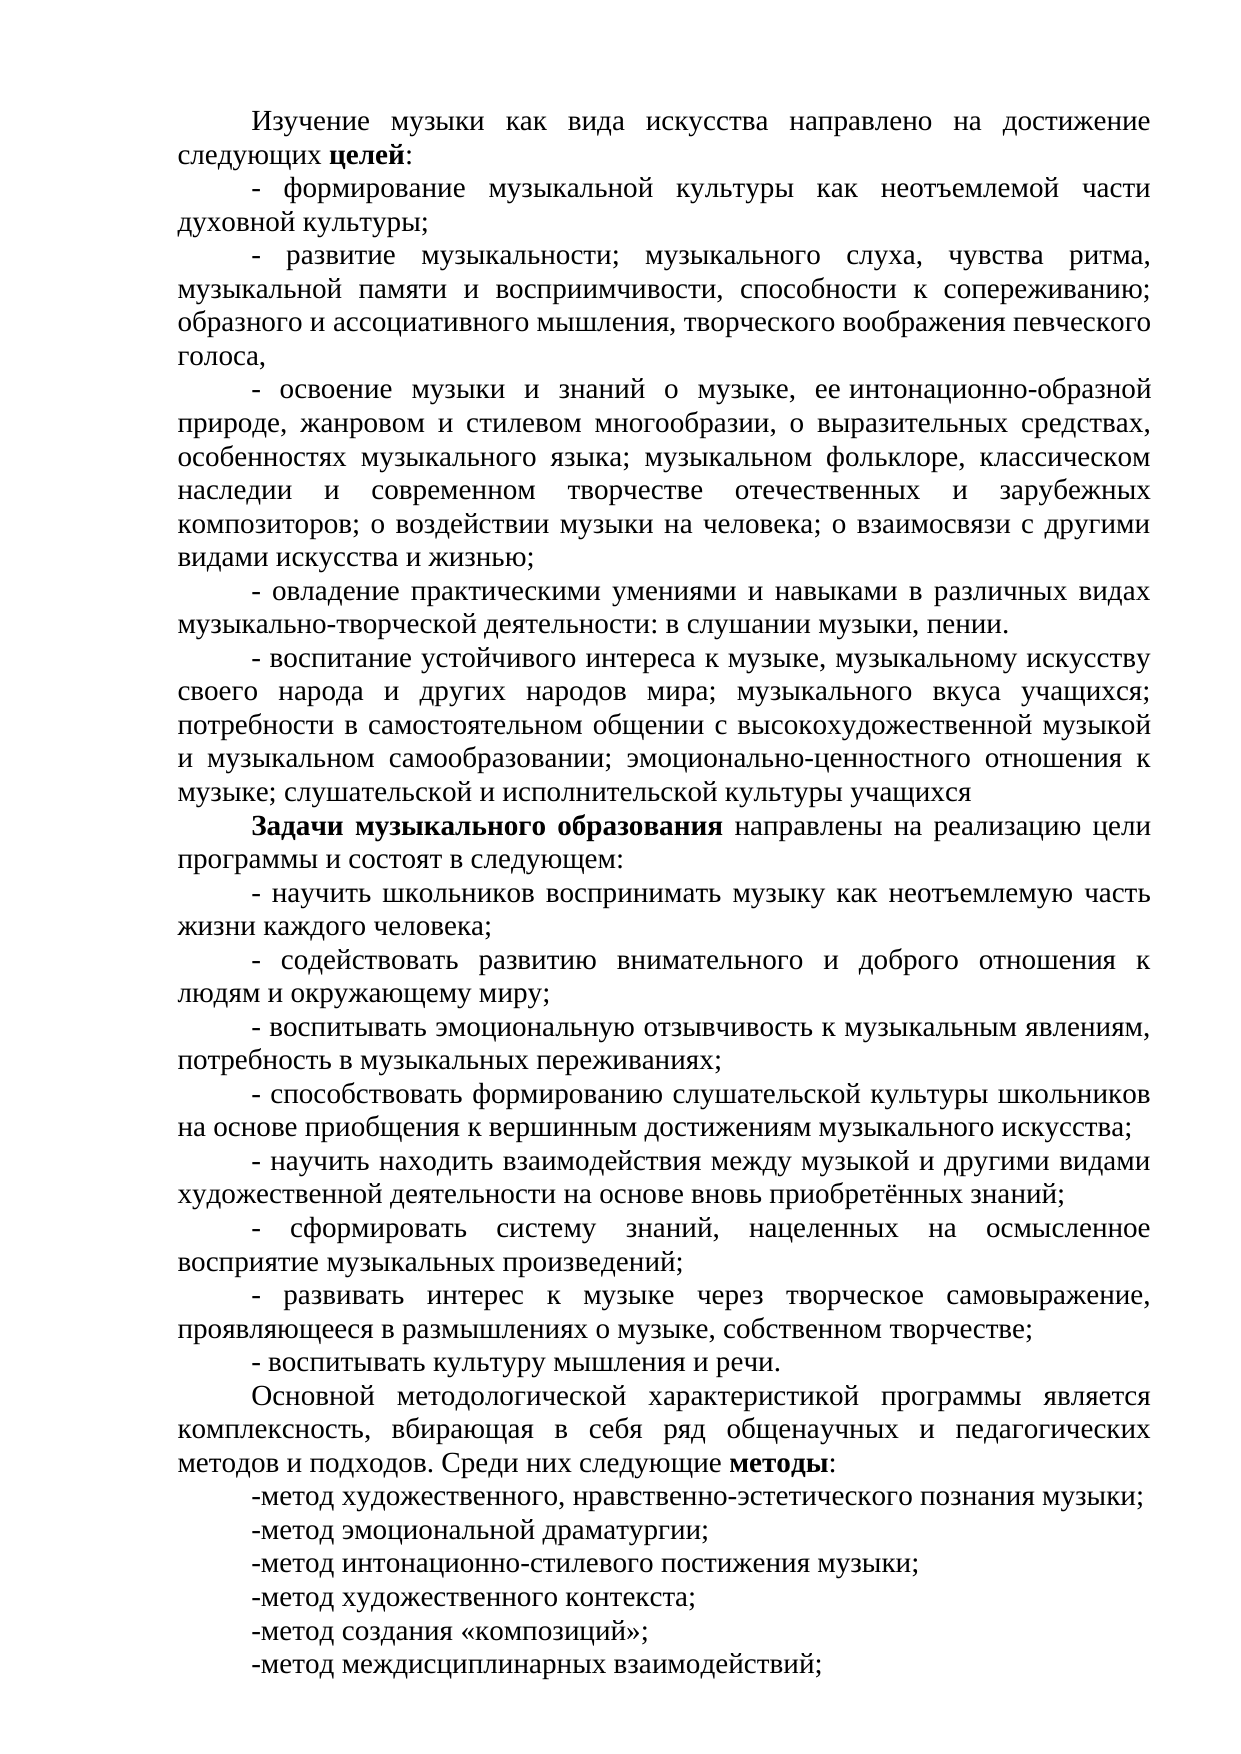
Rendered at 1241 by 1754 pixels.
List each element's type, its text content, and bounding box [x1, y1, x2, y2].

text -метод междисциплинарных взаимодействий; [177, 1646, 1152, 1680]
text - освоение музыки и знаний о музыке, ее интонационно-образной природе, жанровом и стилевом многообразии, о выразительных средствах, особенностях музыкального языка; музыкальном фольклоре, классическом наследии и современном творчестве отечественных и зарубежных композиторов; о воздействии музыки на человека; о взаимосвязи с другими видами искусства и жизнью; [177, 372, 1152, 573]
text -метод эмоциональной драматургии; [177, 1512, 1152, 1546]
text - воспитание устойчивого интереса к музыке, музыкальному искусству своего народа и других народов мира; музыкального вкуса учащихся; потребности в самостоятельном общении с высокохудожественной музыкой и музыкальном самообразовании; эмоционально-ценностного отношения к музыке; слушательской и исполнительской культуры учащихся [177, 640, 1152, 808]
text - способствовать формированию слушательской культуры школьников на основе приобщения к вершинным достижениям музыкального искусства; [177, 1076, 1152, 1143]
text Основной методологической характеристикой программы является комплексность, вбирающая в себя ряд общенаучных и педагогических методов и подходов. Среди них следующие методы: [177, 1378, 1152, 1478]
text - формирование музыкальной культуры как неотъемлемой части духовной культуры; [177, 170, 1152, 237]
text - научить школьников воспринимать музыку как неотъемлемую часть жизни каждого человека; [177, 875, 1152, 942]
text - развивать интерес к музыке через творческое самовыражение, проявляющееся в размышлениях о музыке, собственном творчестве; [177, 1277, 1152, 1344]
text - воспитывать эмоциональную отзывчивость к музыкальным явлениям, потребность в музыкальных переживаниях; [177, 1009, 1152, 1076]
text - сформировать систему знаний, нацеленных на осмысленное восприятие музыкальных произведений; [177, 1210, 1152, 1277]
text - воспитывать культуру мышления и речи. [177, 1344, 1152, 1378]
text -метод художественного контекста; [177, 1579, 1152, 1613]
text -метод создания «композиций»; [177, 1613, 1152, 1646]
text - научить находить взаимодействия между музыкой и другими видами художественной деятельности на основе вновь приобретённых знаний; [177, 1143, 1152, 1210]
text Изучение музыки как вида искусства направлено на достижение следующих целей: [177, 103, 1152, 170]
text -метод художественного, нравственно-эстетического познания музыки; [177, 1478, 1152, 1512]
text - овладение практическими умениями и навыками в различных видах музыкально-творческой деятельности: в слушании музыки, пении. [177, 573, 1152, 640]
text Задачи музыкального образования направлены на реализацию цели программы и состоят в следующем: [177, 808, 1152, 875]
text -метод интонационно-стилевого постижения музыки; [177, 1546, 1152, 1579]
text - содействовать развитию внимательного и доброго отношения к людям и окружающему миру; [177, 942, 1152, 1009]
text - развитие музыкальности; музыкального слуха, чувства ритма, музыкальной памяти и восприимчивости, способности к сопереживанию; образного и ассоциативного мышления, творческого воображения певческого голоса, [177, 237, 1152, 372]
